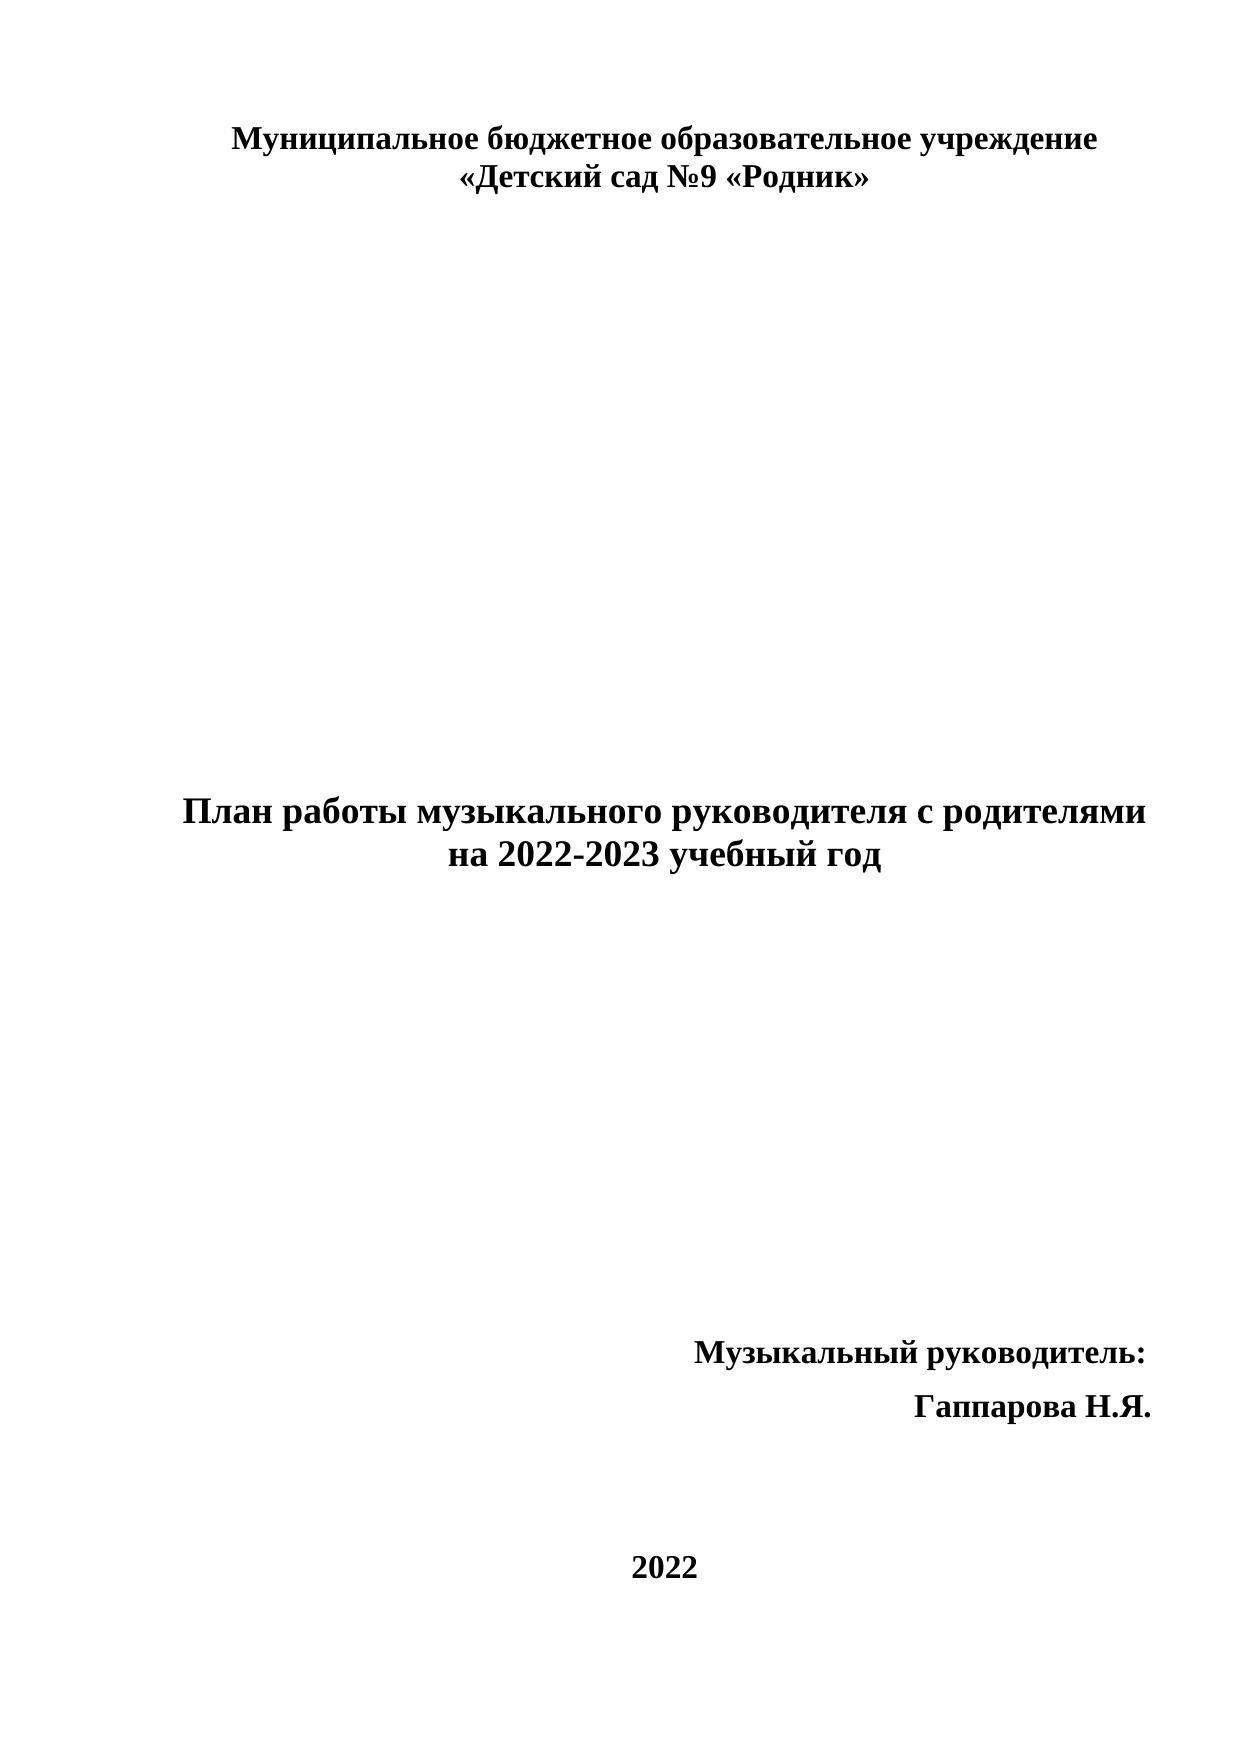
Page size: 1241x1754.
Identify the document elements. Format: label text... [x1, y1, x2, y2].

text Музыкальный руководитель: [177, 1332, 1152, 1370]
text Муниципальное бюджетное образовательное учреждение [177, 118, 1152, 156]
text 2022 [177, 1548, 1152, 1586]
text Гаппарова Н.Я. [177, 1386, 1152, 1424]
text План работы музыкального руководителя с родителями на 2022-2023 учебный год [177, 789, 1152, 875]
text «Детский сад №9 «Родник» [177, 156, 1152, 195]
